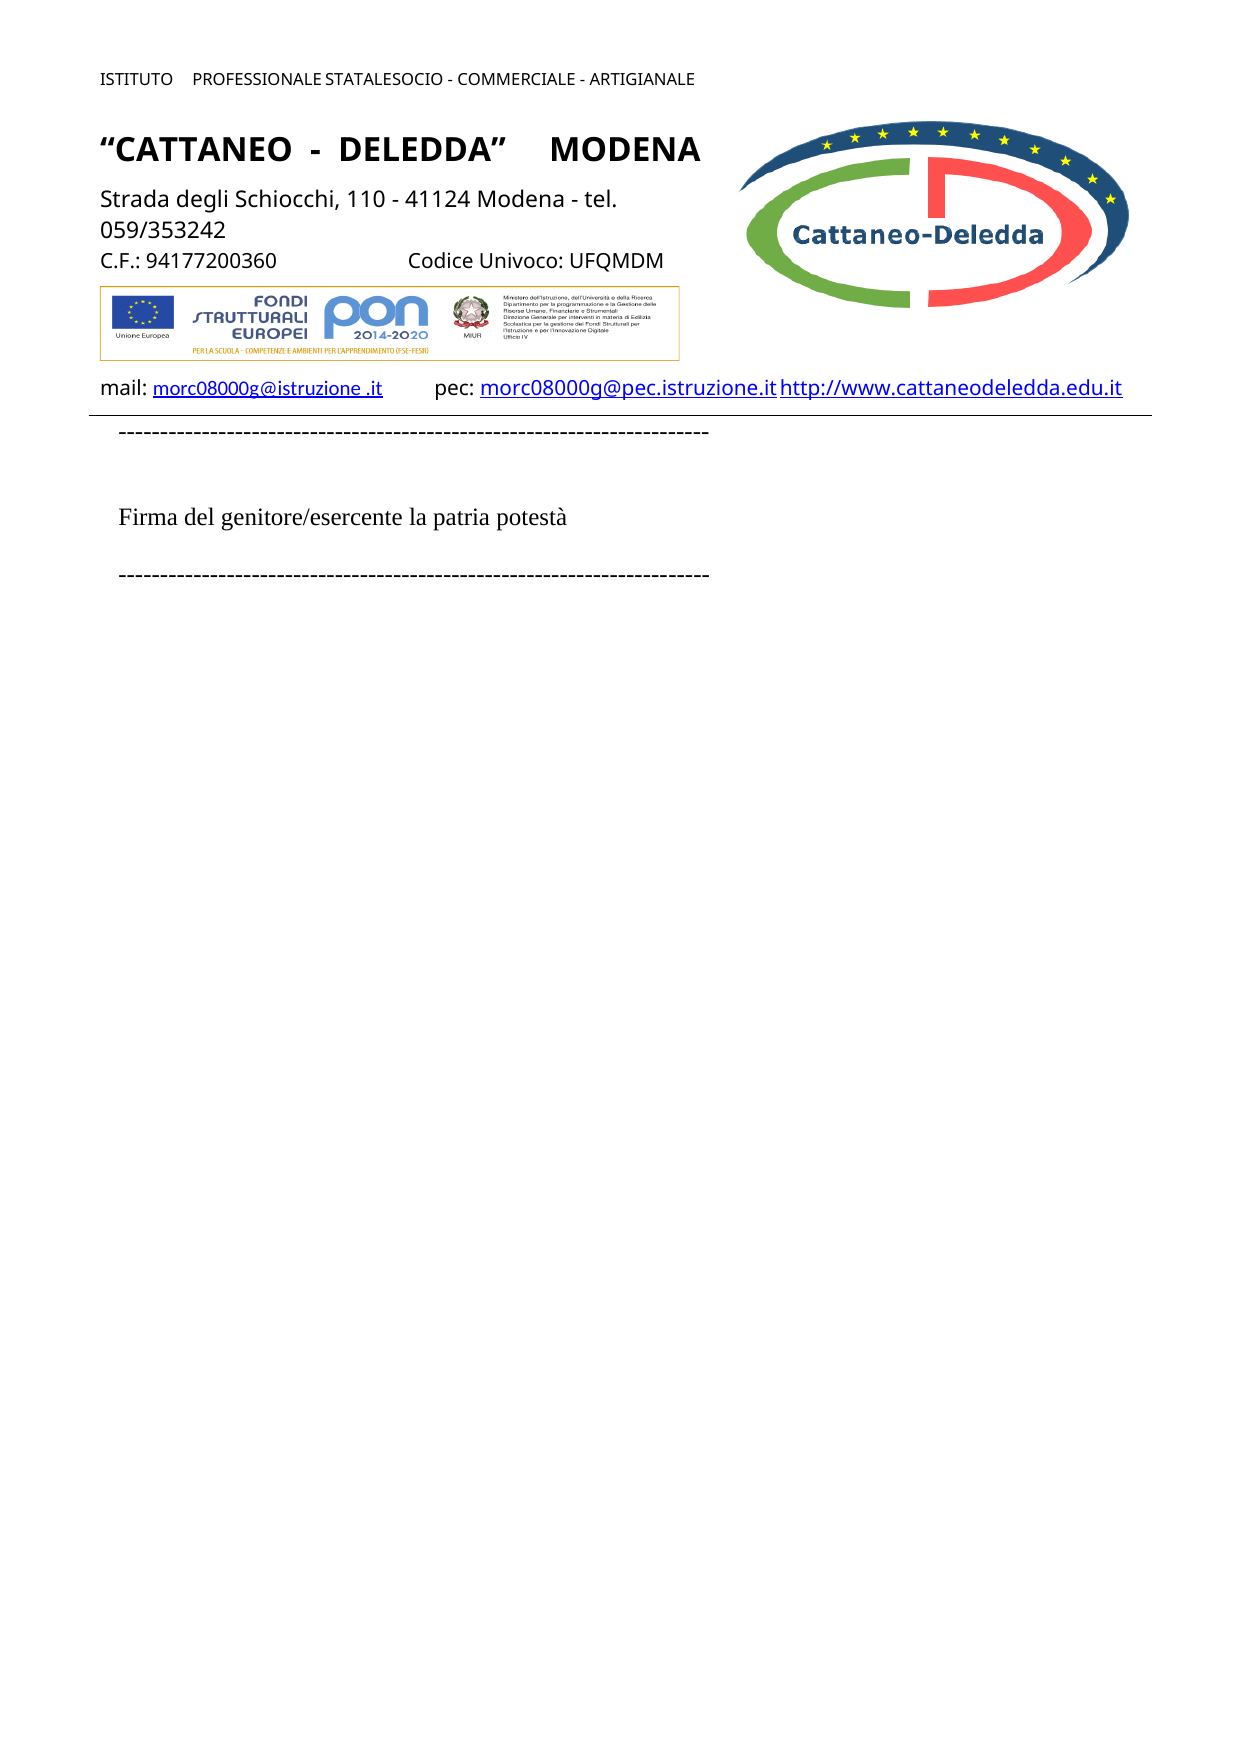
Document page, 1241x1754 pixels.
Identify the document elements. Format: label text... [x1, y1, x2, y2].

text ----------------------------------------------------------------------- [118, 416, 1122, 444]
picture [99, 286, 680, 361]
text ----------------------------------------------------------------------- [118, 559, 1122, 588]
text Firma del genitore/esercente la patria potestà [118, 502, 1122, 531]
